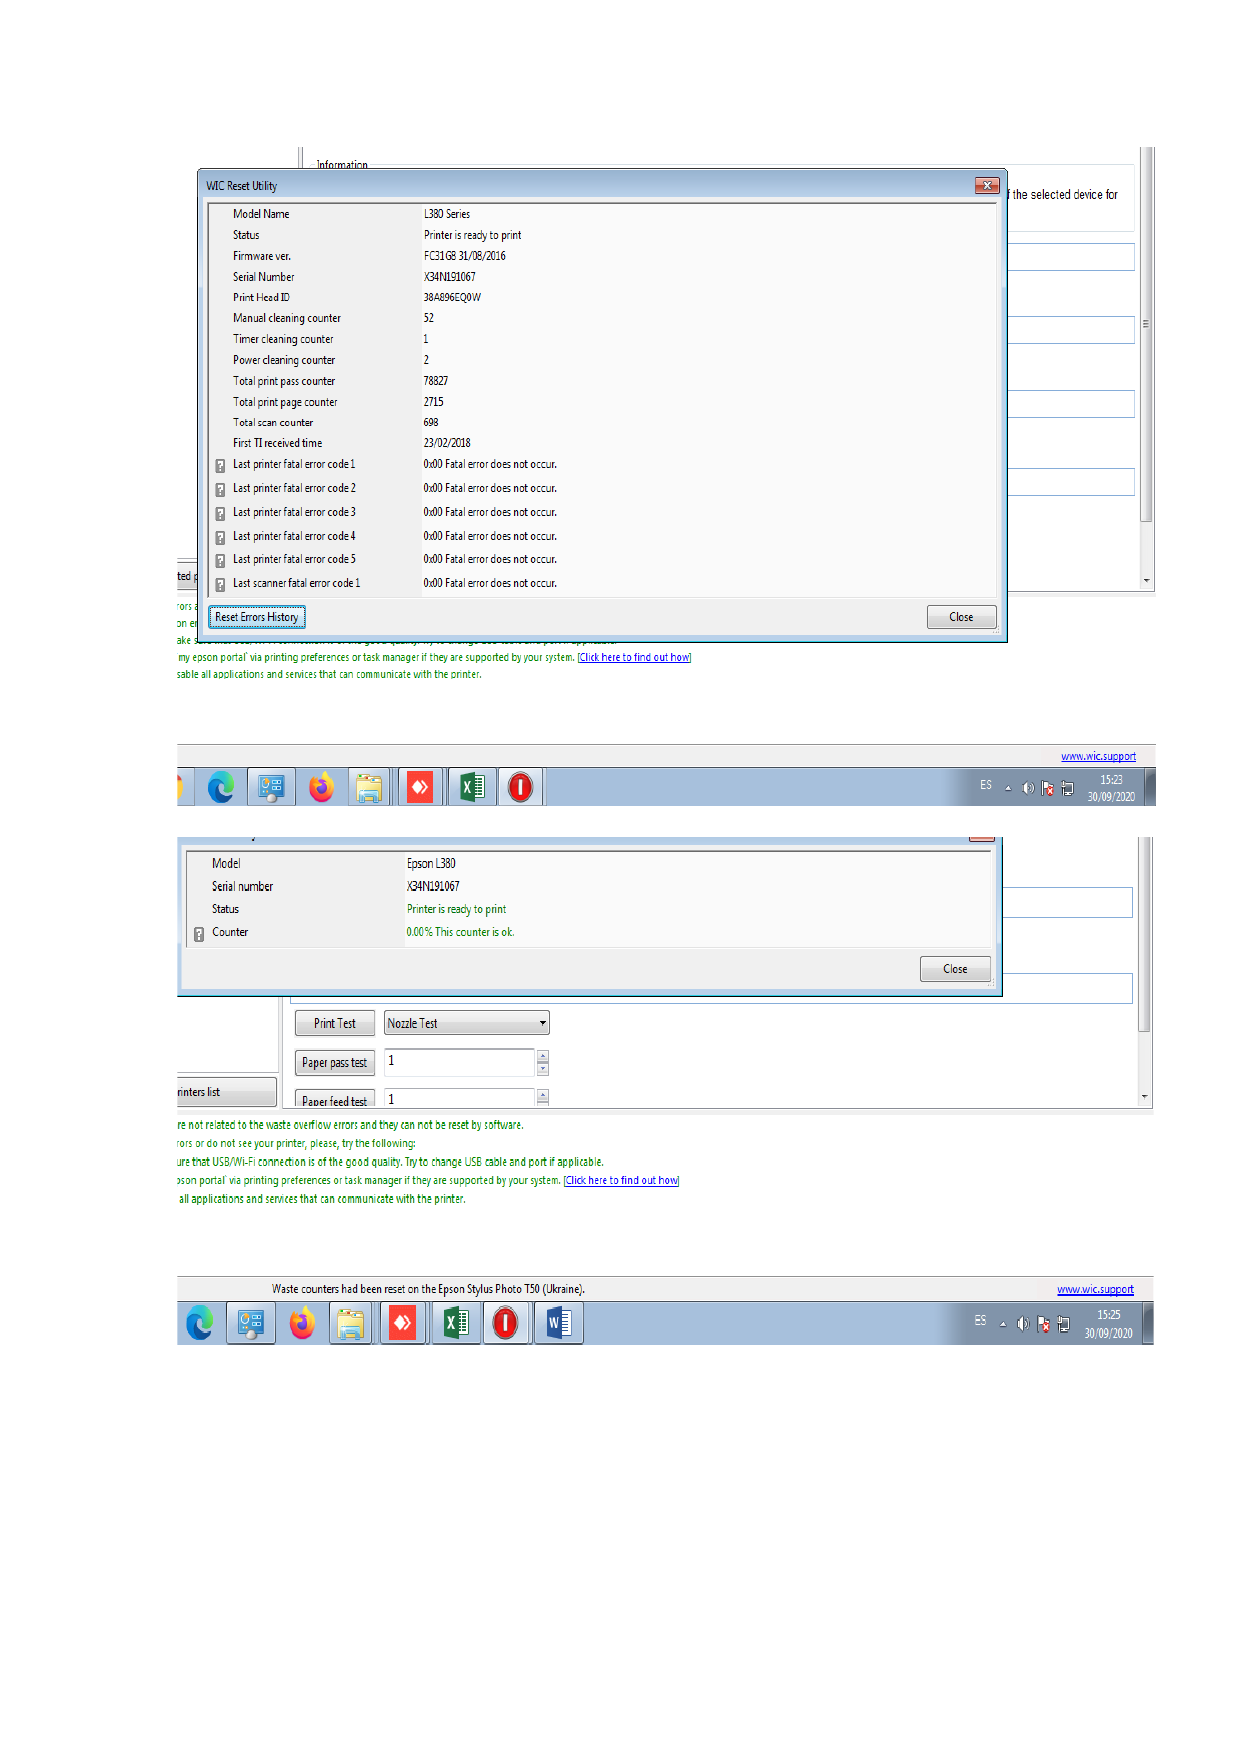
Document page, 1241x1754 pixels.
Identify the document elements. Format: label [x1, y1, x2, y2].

picture [177, 837, 1154, 1345]
picture [177, 147, 1156, 806]
